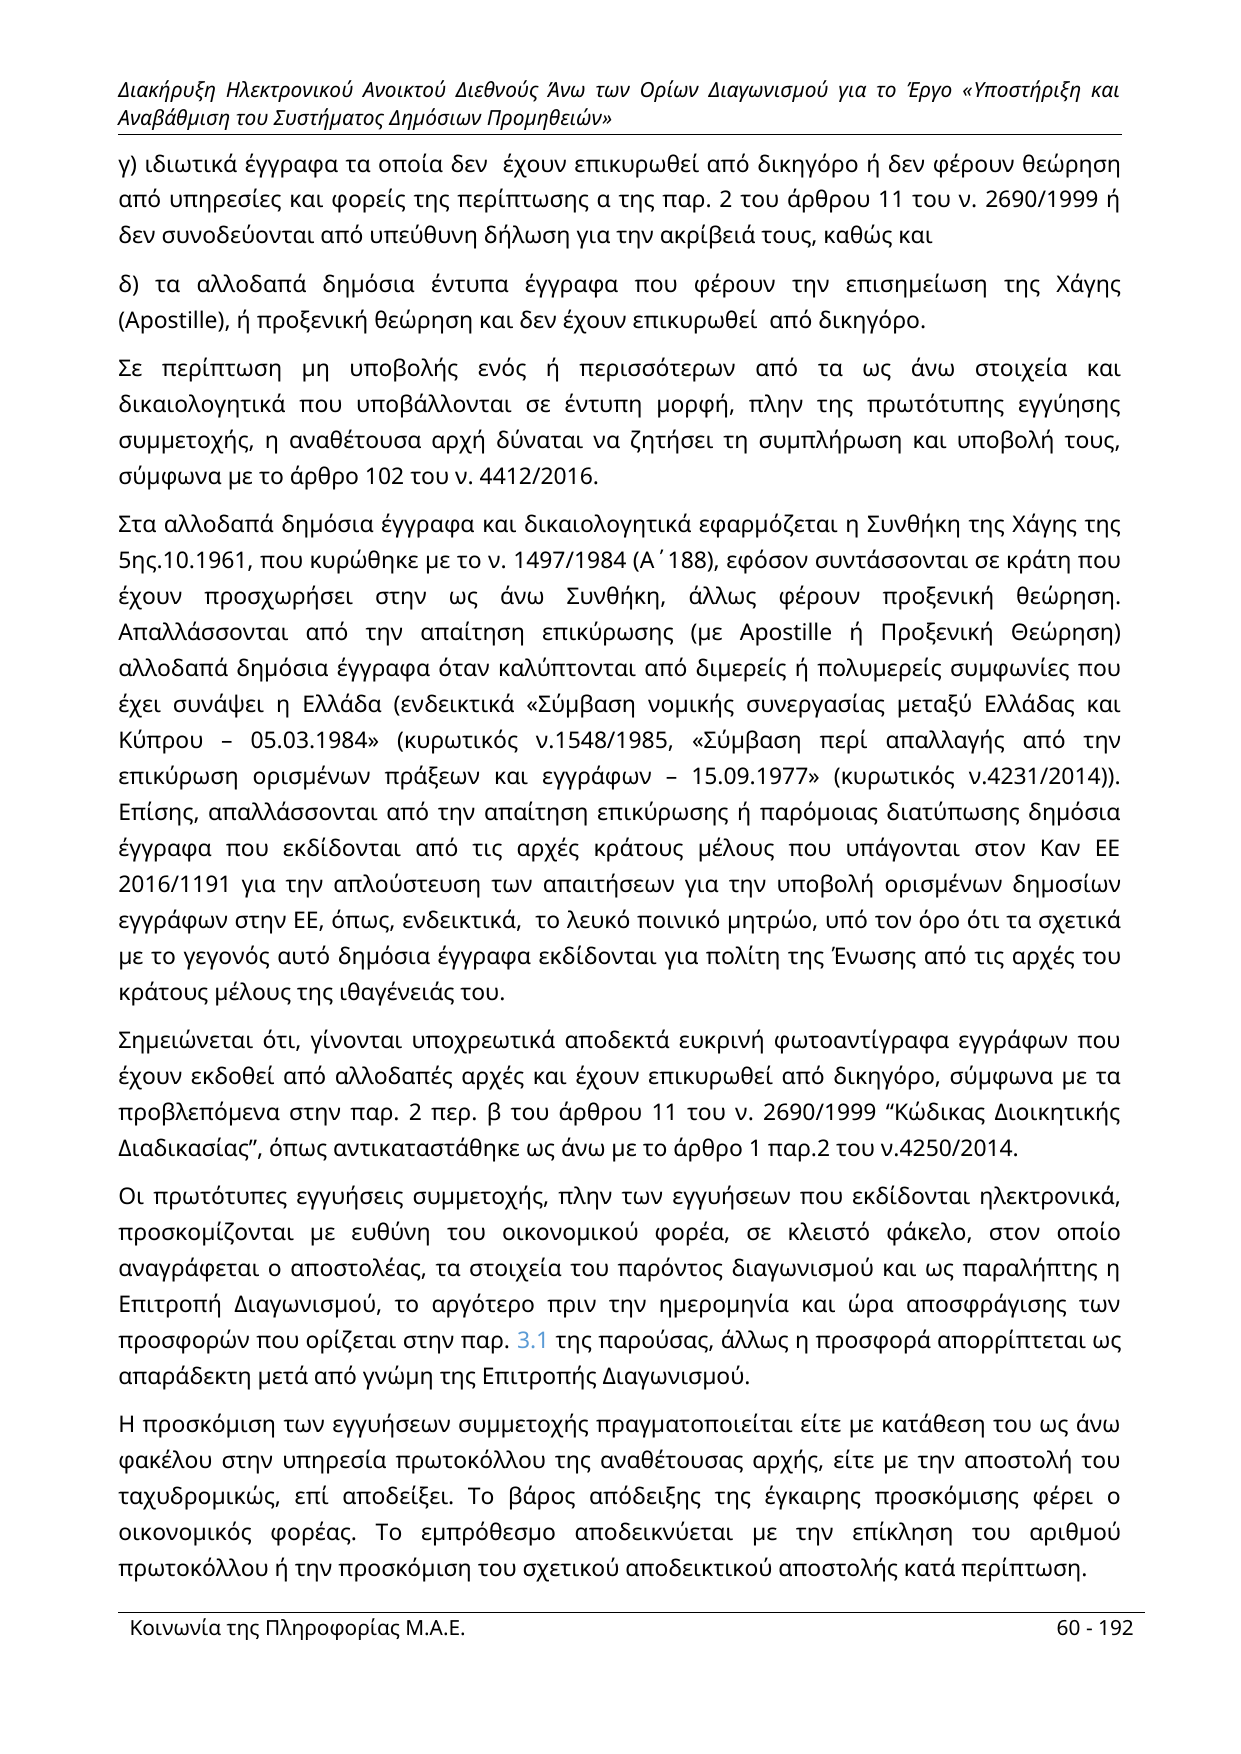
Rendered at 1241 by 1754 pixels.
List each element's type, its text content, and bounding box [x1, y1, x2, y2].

text Σε περίπτωση μη υποβολής ενός ή περισσότερων από τα ως άνω στοιχεία και δικαιολογητικά που υποβάλλονται σε έντυπη μορφή, πλην της πρωτότυπης εγγύησης συμμετοχής, η αναθέτουσα αρχή δύναται να ζητήσει τη συμπλήρωση και υποβολή τους, σύμφωνα με το άρθρο 102 του ν. 4412/2016. [118, 352, 1122, 491]
text δ) τα αλλοδαπά δημόσια έντυπα έγγραφα που φέρουν την επισημείωση της Χάγης (Apostille), ή προξενική θεώρηση και δεν έχουν επικυρωθεί από δικηγόρο. [118, 268, 1122, 335]
text γ) ιδιωτικά έγγραφα τα οποία δεν έχουν επικυρωθεί από δικηγόρο ή δεν φέρουν θεώρηση από υπηρεσίες και φορείς της περίπτωσης α της παρ. 2 του άρθρου 11 του ν. 2690/1999 ή δεν συνοδεύονται από υπεύθυνη δήλωση για την ακρίβειά τους, καθώς και [118, 147, 1122, 251]
text Οι πρωτότυπες εγγυήσεις συμμετοχής, πλην των εγγυήσεων που εκδίδονται ηλεκτρονικά, προσκομίζονται με ευθύνη του οικονομικού φορέα, σε κλειστό φάκελο, στον οποίο αναγράφεται ο αποστολέας, τα στοιχεία του παρόντος διαγωνισμού και ως παραλήπτης η Επιτροπή Διαγωνισμού, το αργότερο πριν την ημερομηνία και ώρα αποσφράγισης των προσφορών που ορίζεται στην παρ. 3.1 της παρούσας, άλλως η προσφορά απορρίπτεται ως απαράδεκτη μετά από γνώμη της Επιτροπής Διαγωνισμού. [118, 1180, 1122, 1391]
text Σημειώνεται ότι, γίνονται υποχρεωτικά αποδεκτά ευκρινή φωτοαντίγραφα εγγράφων που έχουν εκδοθεί από αλλοδαπές αρχές και έχουν επικυρωθεί από δικηγόρο, σύμφωνα με τα προβλεπόμενα στην παρ. 2 περ. β του άρθρου 11 του ν. 2690/1999 “Κώδικας Διοικητικής Διαδικασίας”, όπως αντικαταστάθηκε ως άνω με το άρθρο 1 παρ.2 του ν.4250/2014. [118, 1024, 1122, 1163]
text Η προσκόμιση των εγγυήσεων συμμετοχής πραγματοποιείται είτε με κατάθεση του ως άνω φακέλου στην υπηρεσία πρωτοκόλλου της αναθέτουσας αρχής, είτε με την αποστολή του ταχυδρομικώς, επί αποδείξει. Το βάρος απόδειξης της έγκαιρης προσκόμισης φέρει ο οικονομικός φορέας. Το εμπρόθεσμο αποδεικνύεται με την επίκληση του αριθμού πρωτοκόλλου ή την προσκόμιση του σχετικού αποδεικτικού αποστολής κατά περίπτωση. [118, 1408, 1122, 1583]
text Στα αλλοδαπά δημόσια έγγραφα και δικαιολογητικά εφαρμόζεται η Συνθήκη της Χάγης της 5ης.10.1961, που κυρώθηκε με το ν. 1497/1984 (Α΄188), εφόσον συντάσσονται σε κράτη που έχουν προσχωρήσει στην ως άνω Συνθήκη, άλλως φέρουν προξενική θεώρηση. Απαλλάσσονται από την απαίτηση επικύρωσης (με Apostille ή Προξενική Θεώρηση) αλλοδαπά δημόσια έγγραφα όταν καλύπτονται από διμερείς ή πολυμερείς συμφωνίες που έχει συνάψει η Ελλάδα (ενδεικτικά «Σύμβαση νομικής συνεργασίας μεταξύ Ελλάδας και Κύπρου – 05.03.1984» (κυρωτικός ν.1548/1985, «Σύμβαση περί απαλλαγής από την επικύρωση ορισμένων πράξεων και εγγράφων – 15.09.1977» (κυρωτικός ν.4231/2014)). Επίσης, απαλλάσσονται από την απαίτηση επικύρωσης ή παρόμοιας διατύπωσης δημόσια έγγραφα που εκδίδονται από τις αρχές κράτους μέλους που υπάγονται στον Καν ΕΕ 2016/1191 για την απλούστευση των απαιτήσεων για την υποβολή ορισμένων δημοσίων εγγράφων στην ΕΕ, όπως, ενδεικτικά, το λευκό ποινικό μητρώο, υπό τον όρο ότι τα σχετικά με το γεγονός αυτό δημόσια έγγραφα εκδίδονται για πολίτη της Ένωσης από τις αρχές του κράτους μέλους της ιθαγένειάς του. [118, 508, 1122, 1007]
